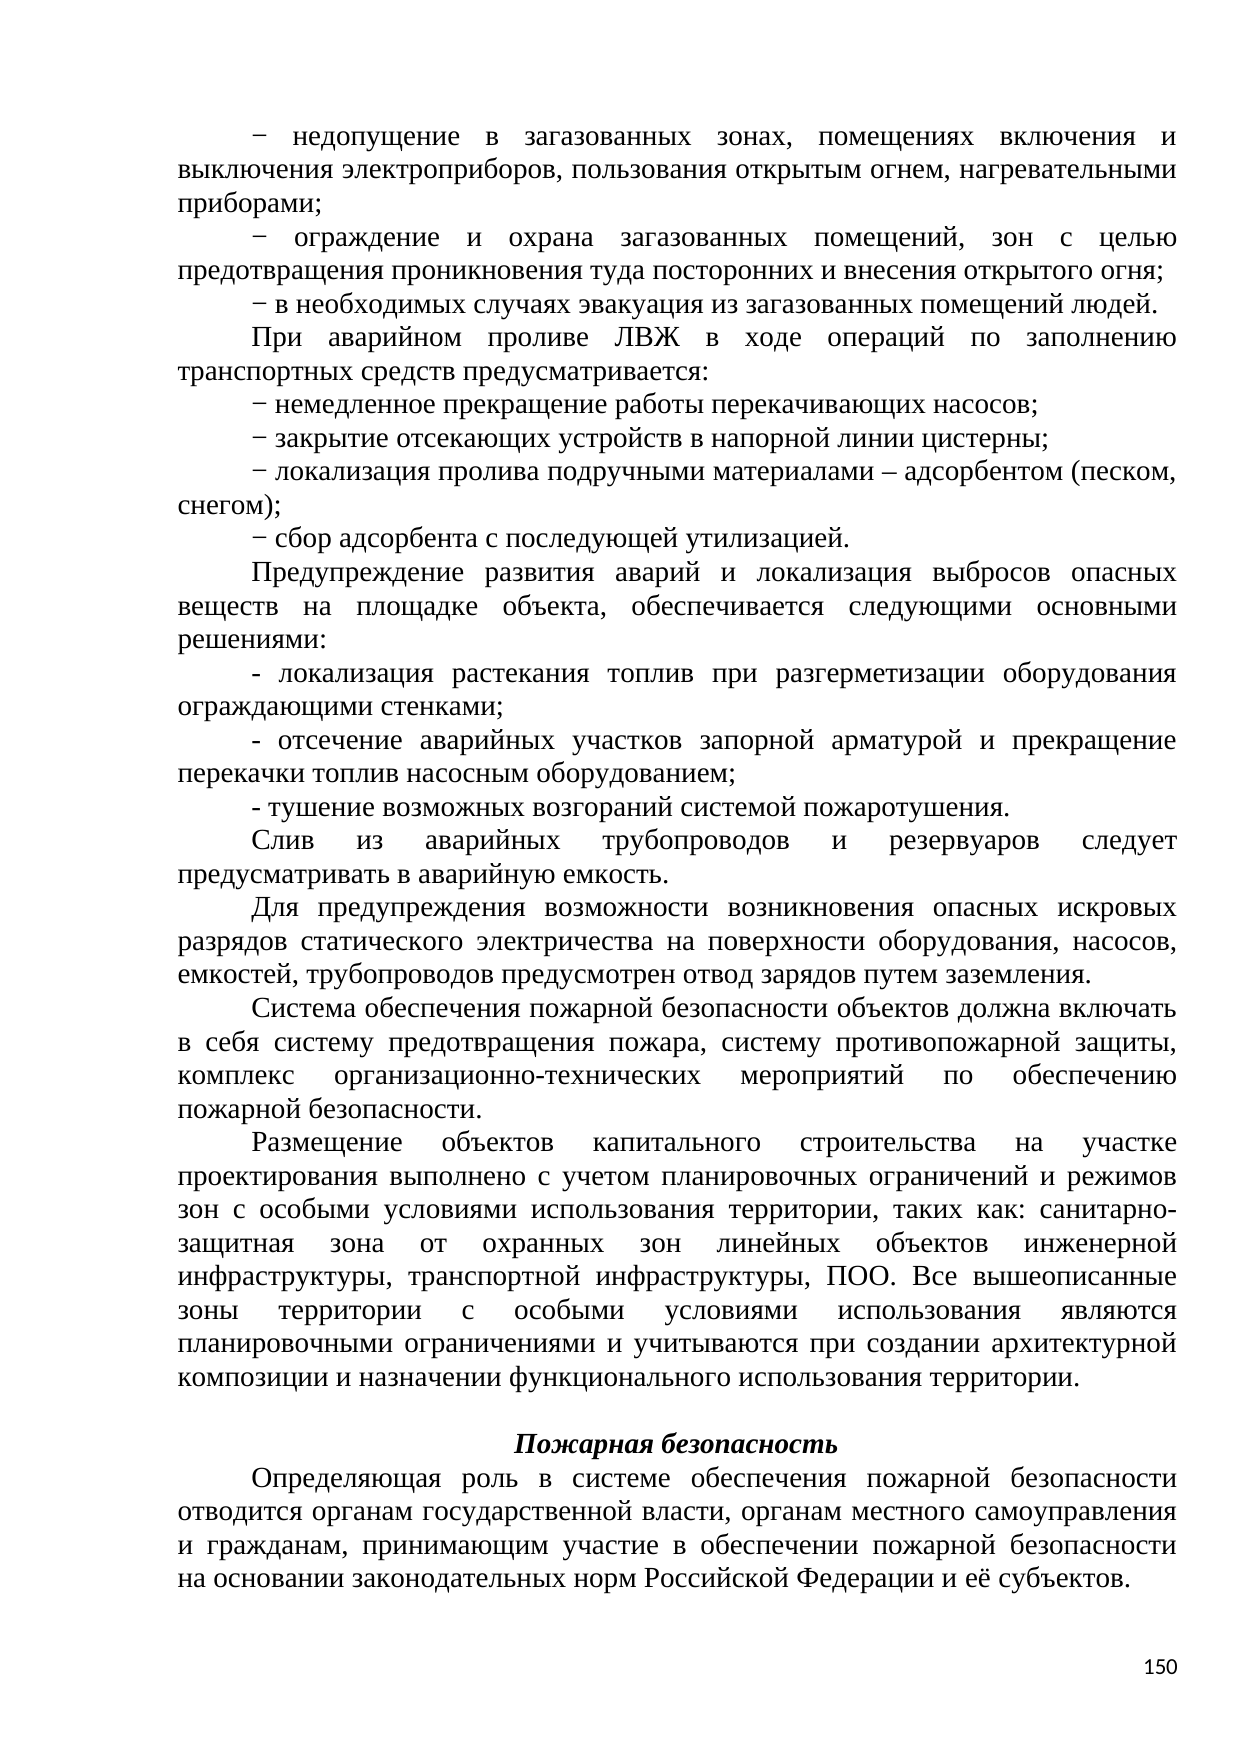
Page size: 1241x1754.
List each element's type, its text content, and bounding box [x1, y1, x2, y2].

text − в необходимых случаях эвакуация из загазованных помещений людей. [177, 286, 1178, 319]
text Определяющая роль в системе обеспечения пожарной безопасности отводится органам государственной власти, органам местного самоуправления и гражданам, принимающим участие в обеспечении пожарной безопасности на основании законодательных норм Российской Федерации и её субъектов. [177, 1460, 1178, 1594]
text − локализация пролива подручными материалами – адсорбентом (песком, снегом); [177, 453, 1178, 521]
text Система обеспечения пожарной безопасности объектов должна включать в себя систему предотвращения пожара, систему противопожарной защиты, комплекс организационно-технических мероприятий по обеспечению пожарной безопасности. [177, 990, 1178, 1124]
text - локализация растекания топлив при разгерметизации оборудования ограждающими стенками; [177, 655, 1178, 722]
text − закрытие отсекающих устройств в напорной линии цистерны; [177, 420, 1178, 453]
text - тушение возможных возгораний системой пожаротушения. [177, 789, 1178, 822]
text Предупреждение развития аварий и локализация выбросов опасных веществ на площадке объекта, обеспечивается следующими основными решениями: [177, 554, 1178, 655]
text − немедленное прекращение работы перекачивающих насосов; [177, 386, 1178, 420]
text При аварийном проливе ЛВЖ в ходе операций по заполнению транспортных средств предусматривается: [177, 319, 1178, 386]
text Слив из аварийных трубопроводов и резервуаров следует предусматривать в аварийную емкость. [177, 822, 1178, 889]
text Пожарная безопасность [177, 1426, 1178, 1460]
text - отсечение аварийных участков запорной арматурой и прекращение перекачки топлив насосным оборудованием; [177, 722, 1178, 789]
text − недопущение в загазованных зонах, помещениях включения и выключения электроприборов, пользования открытым огнем, нагревательными приборами; [177, 118, 1178, 219]
text − ограждение и охрана загазованных помещений, зон с целью предотвращения проникновения туда посторонних и внесения открытого огня; [177, 219, 1178, 286]
text − сбор адсорбента с последующей утилизацией. [177, 521, 1178, 554]
text Для предупреждения возможности возникновения опасных искровых разрядов статического электричества на поверхности оборудования, насосов, емкостей, трубопроводов предусмотрен отвод зарядов путем заземления. [177, 889, 1178, 990]
text Размещение объектов капитального строительства на участке проектирования выполнено с учетом планировочных ограничений и режимов зон с особыми условиями использования территории, таких как: санитарно-защитная зона от охранных зон линейных объектов инженерной инфраструктуры, транспортной инфраструктуры, ПОО. Все вышеописанные зоны территории с особыми условиями использования являются планировочными ограничениями и учитываются при создании архитектурной композиции и назначении функционального использования территории. [177, 1124, 1178, 1393]
